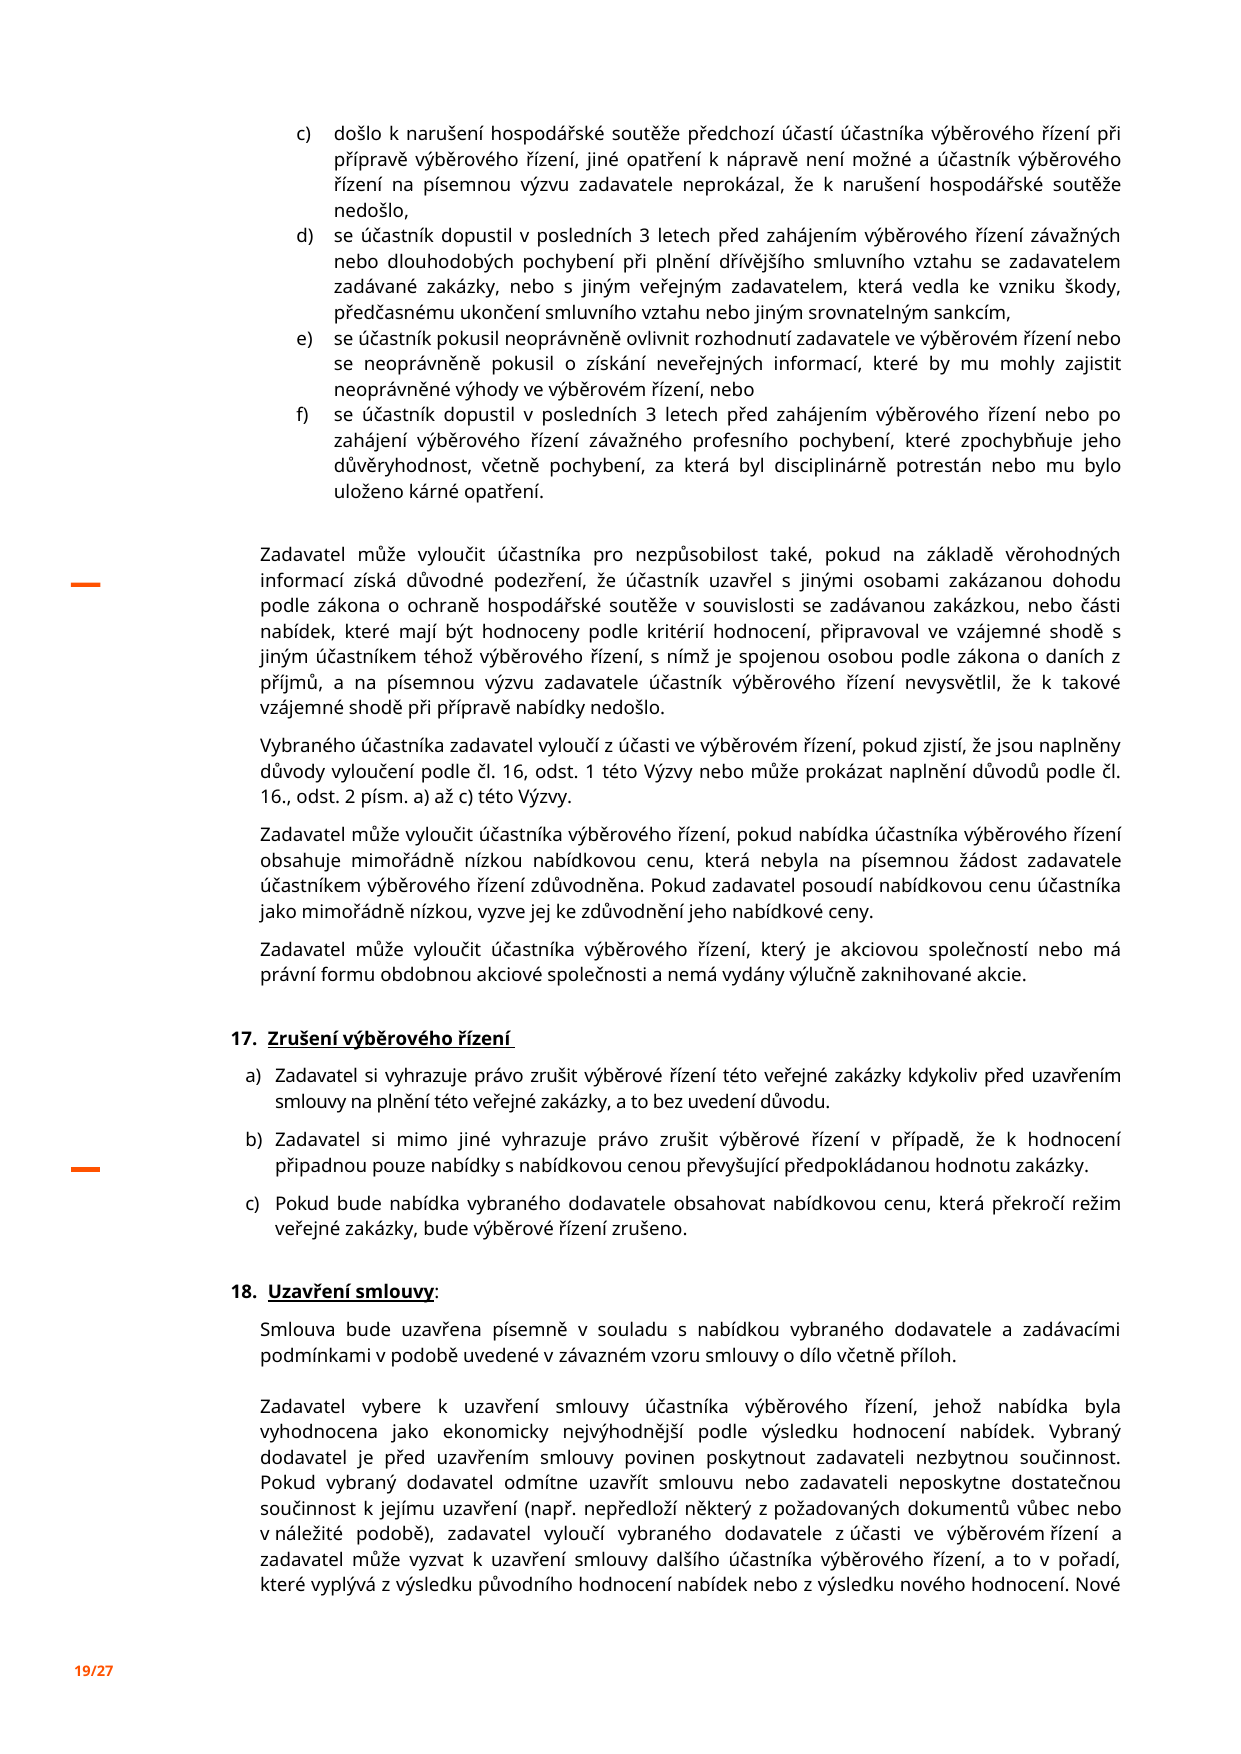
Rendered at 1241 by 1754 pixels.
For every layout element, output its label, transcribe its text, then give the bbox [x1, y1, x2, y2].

text Zadavatel může vyloučit účastníka výběrového řízení, který je akciovou společností nebo má právní formu obdobnou akciové společnosti a nemá vydány výlučně zaknihované akcie. [260, 936, 1122, 987]
list se účastník pokusil neoprávněně ovlivnit rozhodnutí zadavatele ve výběrovém řízení nebo se neoprávněně pokusil o získání neveřejných informací, které by mu mohly zajistit neoprávněné výhody ve výběrovém řízení, nebo [296, 325, 1122, 401]
list Uzavření smlouvy: [230, 1278, 1122, 1304]
list Zadavatel si vyhrazuje právo zrušit výběrové řízení této veřejné zakázky kdykoliv před uzavřením smlouvy na plnění této veřejné zakázky, a to bez uvedení důvodu. [245, 1063, 1122, 1114]
text Zadavatel může vyloučit účastníka výběrového řízení, pokud nabídka účastníka výběrového řízení obsahuje mimořádně nízkou nabídkovou cenu, která nebyla na písemnou žádost zadavatele účastníkem výběrového řízení zdůvodněna. Pokud zadavatel posoudí nabídkovou cenu účastníka jako mimořádně nízkou, vyzve jej ke zdůvodnění jeho nabídkové ceny. [260, 822, 1122, 924]
list Zrušení výběrového řízení [230, 1025, 1122, 1050]
text Smlouva bude uzavřena písemně v souladu s nabídkou vybraného dodavatele a zadávacími podmínkami v podobě uvedené v závazném vzoru smlouvy o dílo včetně příloh. [260, 1316, 1122, 1367]
text Vybraného účastníka zadavatel vyloučí z účasti ve výběrovém řízení, pokud zjistí, že jsou naplněny důvody vyloučení podle čl. 16, odst. 1 této Výzvy nebo může prokázat naplnění důvodů podle čl. 16., odst. 2 písm. a) až c) této Výzvy. [260, 733, 1122, 809]
list se účastník dopustil v posledních 3 letech před zahájením výběrového řízení nebo po zahájení výběrového řízení závažného profesního pochybení, které zpochybňuje jeho důvěryhodnost, včetně pochybení, za která byl disciplinárně potrestán nebo mu bylo uloženo kárné opatření. [296, 401, 1122, 503]
text Zadavatel může vyloučit účastníka pro nezpůsobilost také, pokud na základě věrohodných informací získá důvodné podezření, že účastník uzavřel s jinými osobami zakázanou dohodu podle zákona o ochraně hospodářské soutěže v souvislosti se zadávanou zakázkou, nebo části nabídek, které mají být hodnoceny podle kritérií hodnocení, připravoval ve vzájemné shodě s jiným účastníkem téhož výběrového řízení, s nímž je spojenou osobou podle zákona o daních z příjmů, a na písemnou výzvu zadavatele účastník výběrového řízení nevysvětlil, že k takové vzájemné shodě při přípravě nabídky nedošlo. [260, 541, 1122, 720]
list se účastník dopustil v posledních 3 letech před zahájením výběrového řízení závažných nebo dlouhodobých pochybení při plnění dřívějšího smluvního vztahu se zadavatelem zadávané zakázky, nebo s jiným veřejným zadavatelem, která vedla ke vzniku škody, předčasnému ukončení smluvního vztahu nebo jiným srovnatelným sankcím, [296, 223, 1122, 325]
list došlo k narušení hospodářské soutěže předchozí účastí účastníka výběrového řízení při přípravě výběrového řízení, jiné opatření k nápravě není možné a účastník výběrového řízení na písemnou výzvu zadavatele neprokázal, že k narušení hospodářské soutěže nedošlo, [296, 121, 1122, 223]
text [260, 1393, 1122, 1597]
list Pokud bude nabídka vybraného dodavatele obsahovat nabídkovou cenu, která překročí režim veřejné zakázky, bude výběrové řízení zrušeno. [245, 1190, 1122, 1241]
list Zadavatel si mimo jiné vyhrazuje právo zrušit výběrové řízení v případě, že k hodnocení připadnou pouze nabídky s nabídkovou cenou převyšující předpokládanou hodnotu zakázky. [245, 1126, 1122, 1177]
